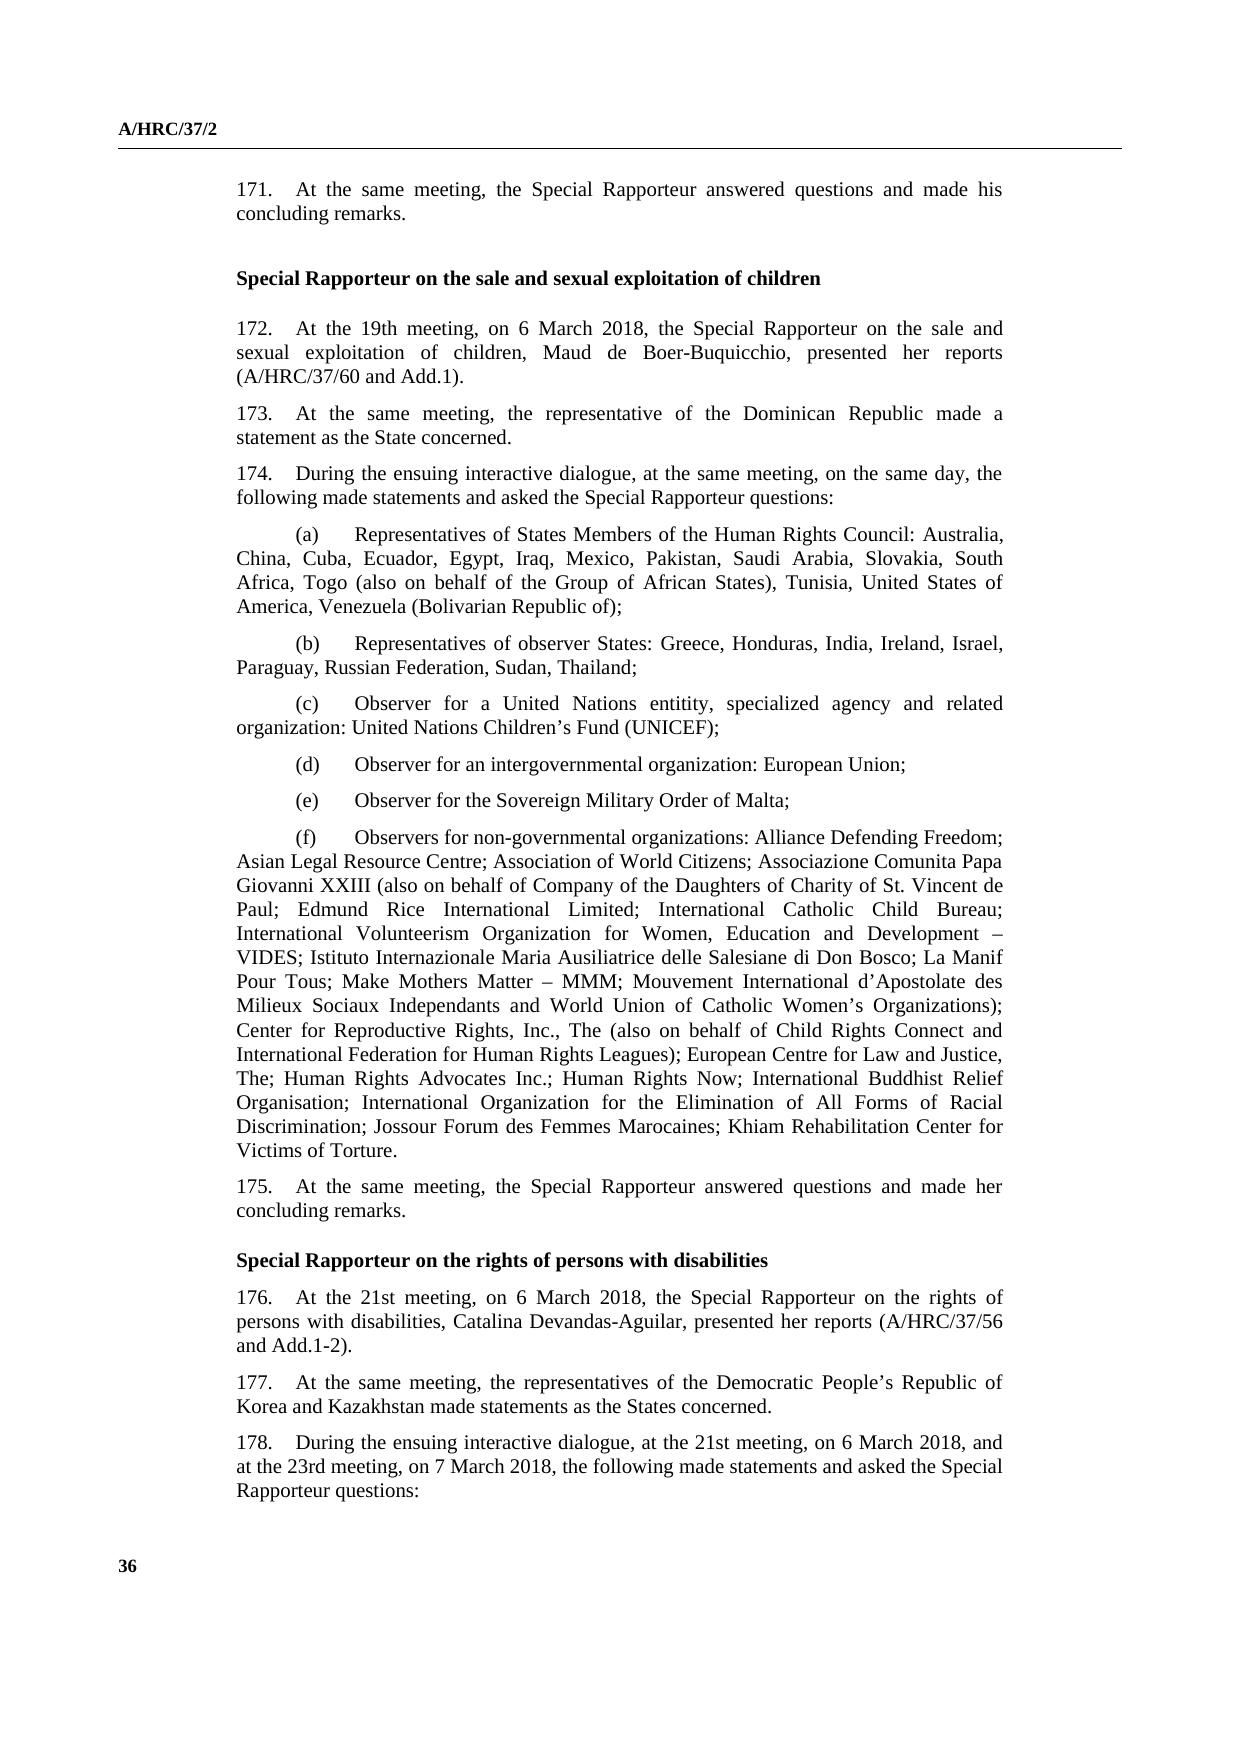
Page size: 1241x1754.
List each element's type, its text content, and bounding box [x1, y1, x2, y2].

text (d) Observer for an intergovernmental organization: European Union; [236, 752, 1004, 776]
text (b) Representatives of observer States: Greece, Honduras, India, Ireland, Israel, Paraguay, Russian Federation, Sudan, Thailand; [236, 631, 1004, 679]
text Special Rapporteur on the rights of persons with disabilities [118, 1247, 1004, 1272]
text (c) Observer for a United Nations entitity, specialized agency and related organization: United Nations Children’s Fund (UNICEF); [236, 691, 1004, 739]
text 173. At the same meeting, the representative of the Dominican Republic made a statement as the State concerned. [236, 401, 1004, 449]
text 176. At the 21st meeting, on 6 March 2018, the Special Rapporteur on the rights of persons with disabilities, Catalina Devandas-Aguilar, presented her reports (A/HRC/37/56 and Add.1-2). [236, 1285, 1004, 1357]
text 174. During the ensuing interactive dialogue, at the same meeting, on the same day, the following made statements and asked the Special Rapporteur questions: [236, 461, 1004, 509]
text 172. At the 19th meeting, on 6 March 2018, the Special Rapporteur on the sale and sexual exploitation of children, Maud de Boer-Buquicchio, presented her reports (A/HRC/37/60 and Add.1). [236, 316, 1004, 388]
text (a) Representatives of States Members of the Human Rights Council: Australia, China, Cuba, Ecuador, Egypt, Iraq, Mexico, Pakistan, Saudi Arabia, Slovakia, South Africa, Togo (also on behalf of the Group of African States), Tunisia, United States of America, Venezuela (Bolivarian Republic of); [236, 522, 1004, 618]
text 171. At the same meeting, the Special Rapporteur answered questions and made his concluding remarks. [236, 177, 1004, 225]
text (f) Observers for non-governmental organizations: Alliance Defending Freedom; Asian Legal Resource Centre; Association of World Citizens; Associazione Comunita Papa Giovanni XXIII (also on behalf of Company of the Daughters of Charity of St. Vincent de Paul; Edmund Rice International Limited; International Catholic Child Bureau; International Volunteerism Organization for Women, Education and Development – VIDES; Istituto Internazionale Maria Ausiliatrice delle Salesiane di Don Bosco; La Manif Pour Tous; Make Mothers Matter – MMM; Mouvement International d’Apostolate des Milieux Sociaux Independants and World Union of Catholic Women’s Organizations); Center for Reproductive Rights, Inc., The (also on behalf of Child Rights Connect and International Federation for Human Rights Leagues); European Centre for Law and Justice, The; Human Rights Advocates Inc.; Human Rights Now; International Buddhist Relief Organisation; International Organization for the Elimination of All Forms of Racial Discrimination; Jossour Forum des Femmes Marocaines; Khiam Rehabilitation Center for Victims of Torture. [236, 825, 1004, 1162]
text 178. During the ensuing interactive dialogue, at the 21st meeting, on 6 March 2018, and at the 23rd meeting, on 7 March 2018, the following made statements and asked the Special Rapporteur questions: [236, 1430, 1004, 1502]
text 175. At the same meeting, the Special Rapporteur answered questions and made her concluding remarks. [236, 1174, 1004, 1222]
text Special Rapporteur on the sale and sexual exploitation of children [118, 263, 1004, 291]
text 177. At the same meeting, the representatives of the Democratic People’s Republic of Korea and Kazakhstan made statements as the States concerned. [236, 1370, 1004, 1418]
text (e) Observer for the Sovereign Military Order of Malta; [236, 788, 1004, 812]
